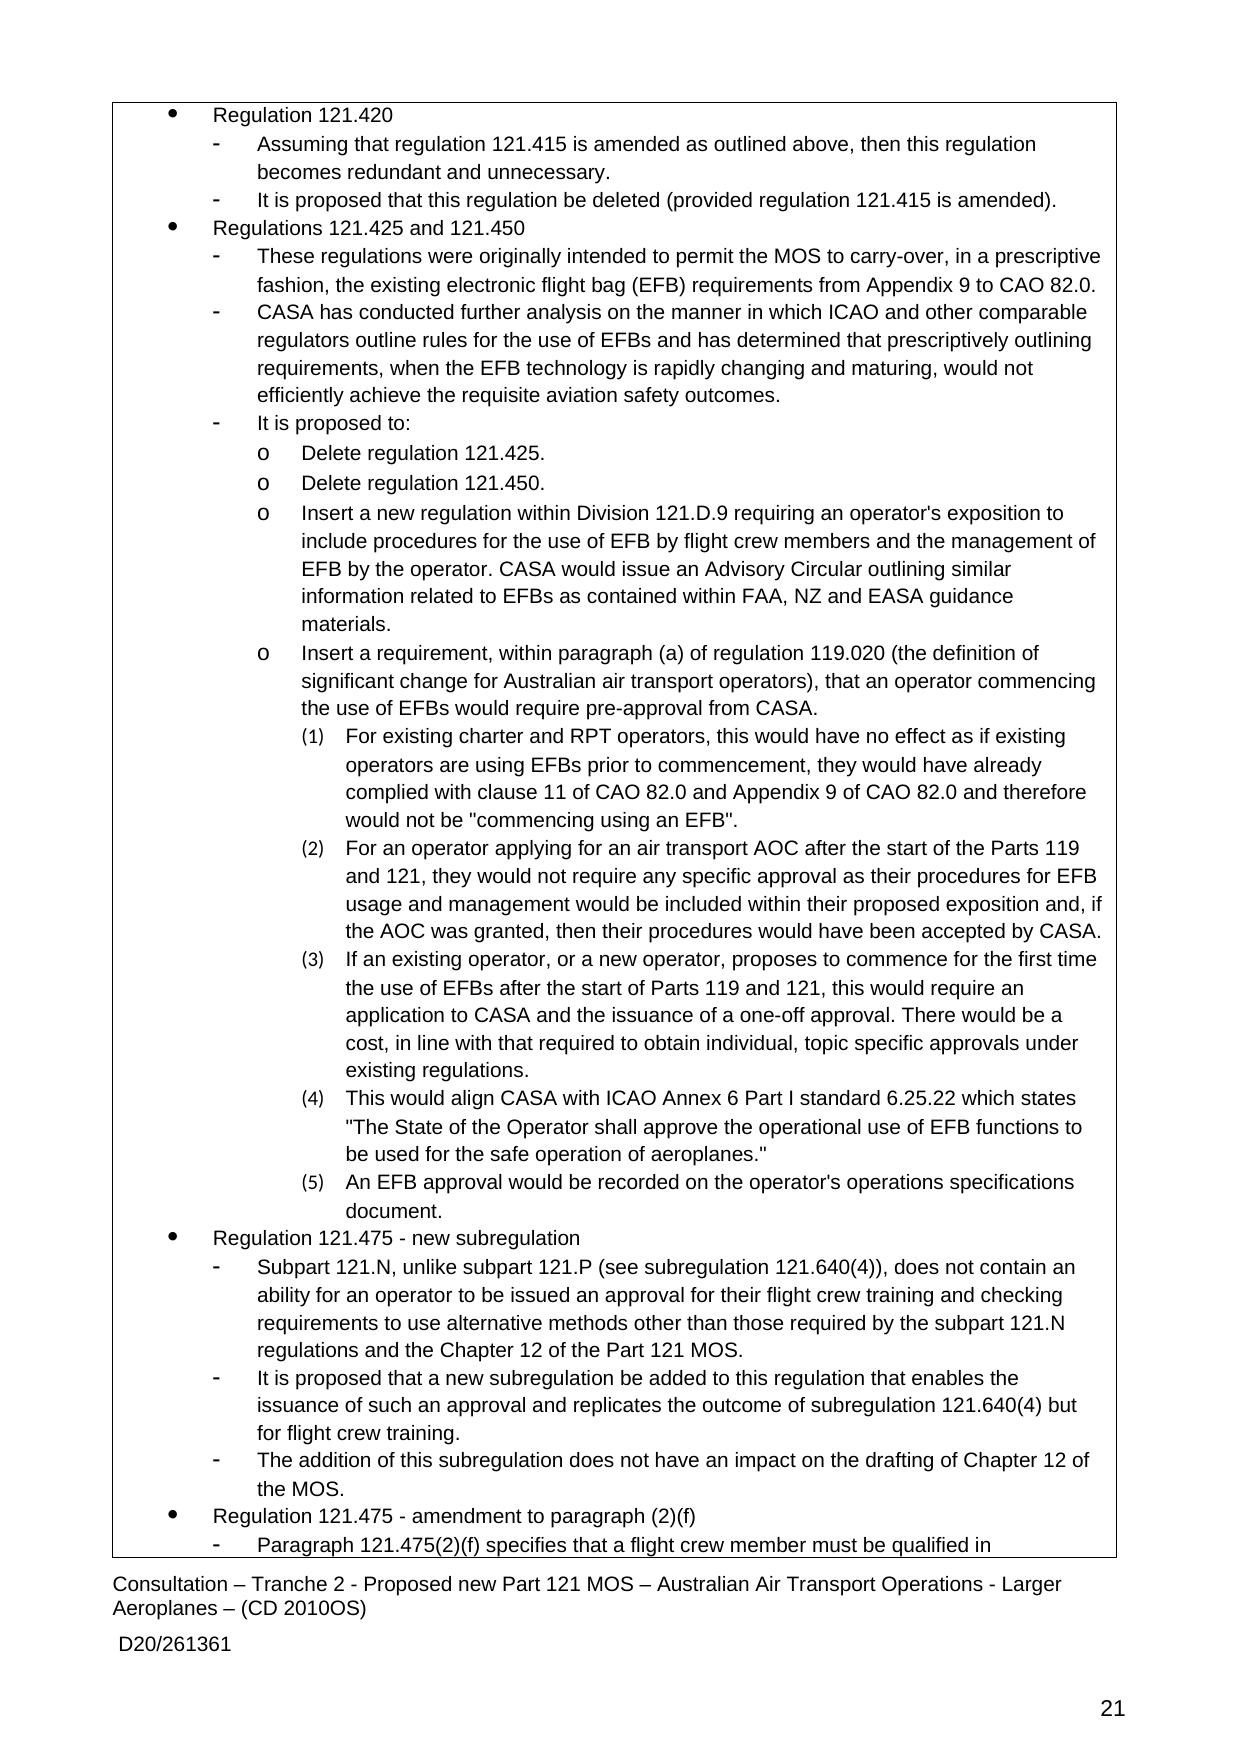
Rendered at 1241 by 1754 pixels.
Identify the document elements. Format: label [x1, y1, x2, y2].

table_header [113, 103, 1116, 1557]
